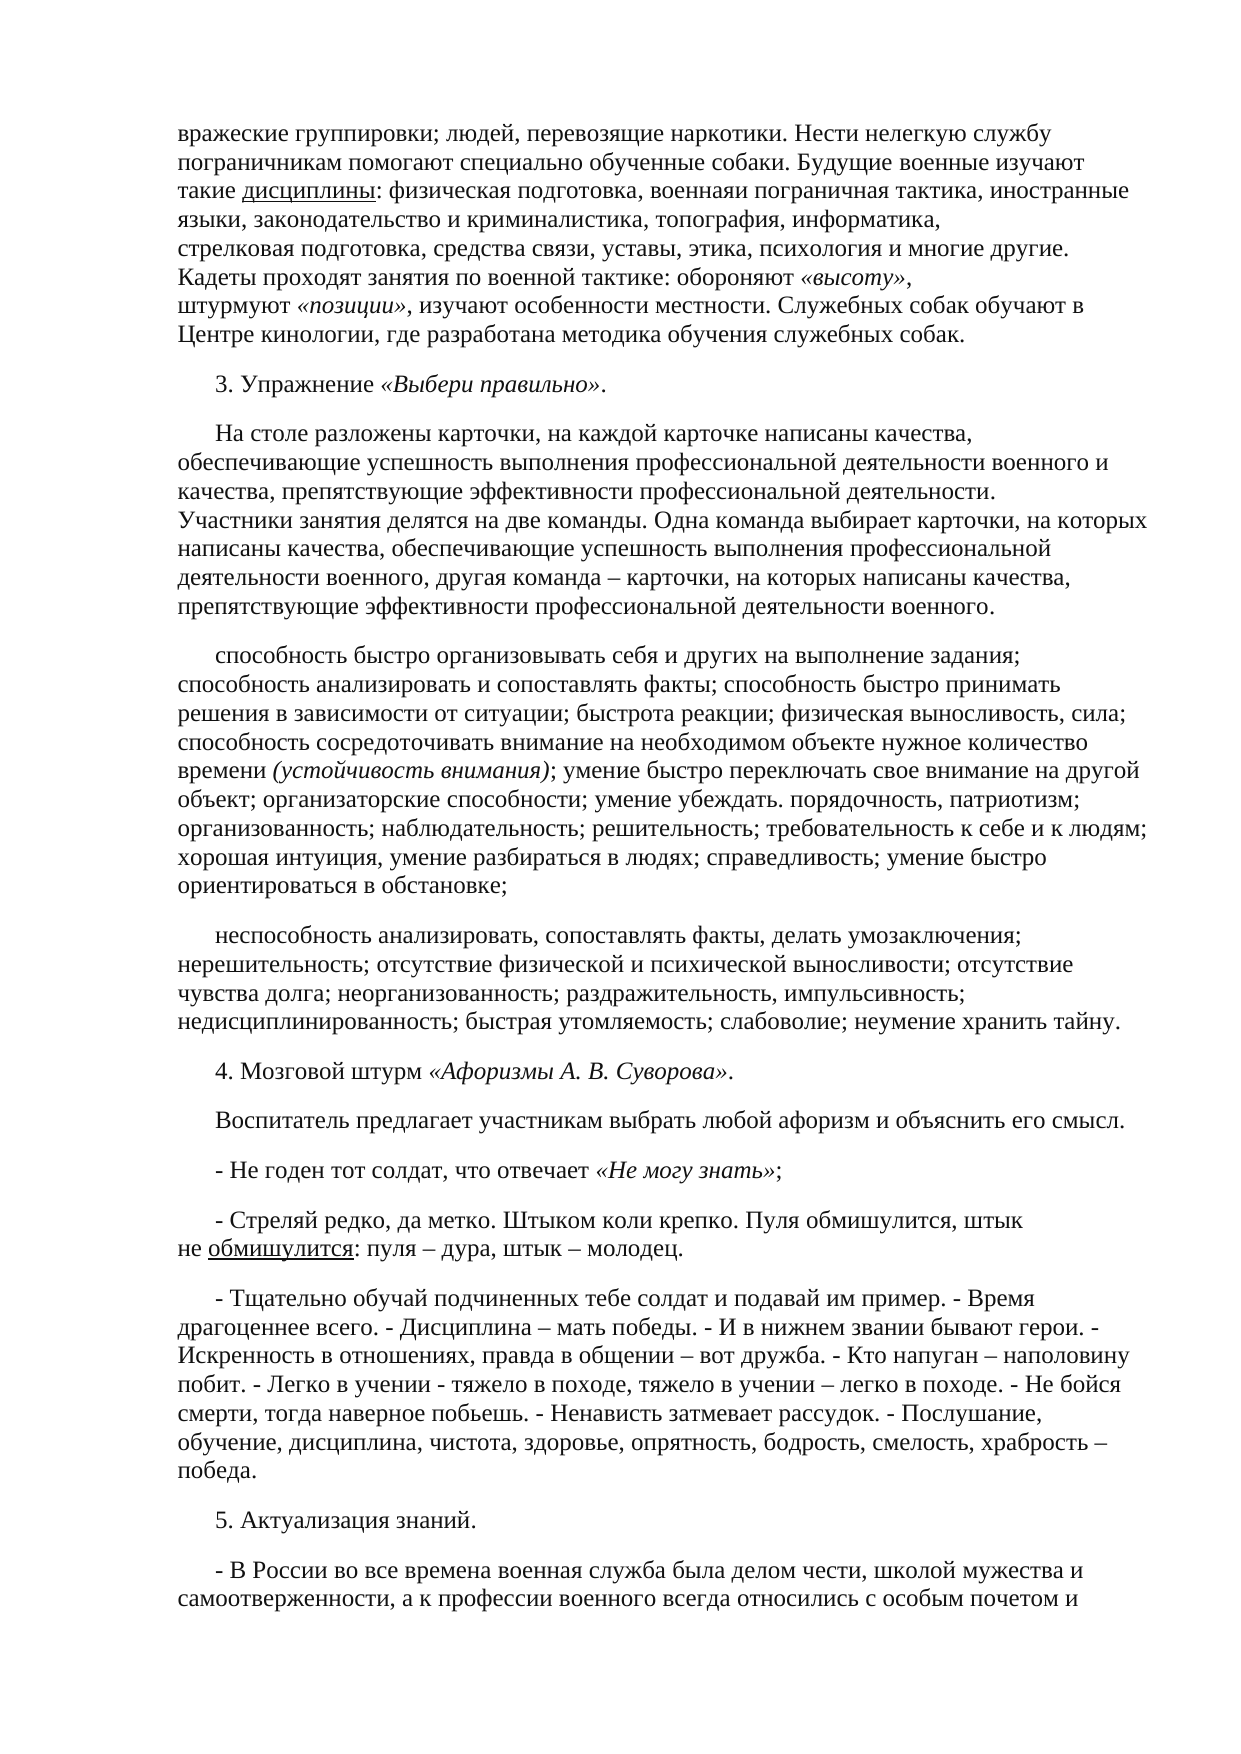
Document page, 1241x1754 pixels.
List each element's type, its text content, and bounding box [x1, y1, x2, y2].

text - Тщательно обучай подчиненных тебе солдат и подавай им пример. - Время драгоценнее всего. - Дисциплина – мать победы. - И в нижнем звании бывают герои. - Искренность в отношениях, правда в общении – вот дружба. - Кто напуган – наполовину побит. - Легко в учении - тяжело в походе, тяжело в учении – легко в походе. - Не бойся смерти, тогда наверное побьешь. - Ненависть затмевает рассудок. - Послушание, обучение, дисциплина, чистота, здоровье, опрятность, бодрость, смелость, храбрость – победа. [177, 1283, 1152, 1484]
text - Не годен тот солдат, что отвечает «Не могу знать»; [177, 1155, 1152, 1184]
text Воспитатель предлагает участникам выбрать любой афоризм и объяснить его смысл. [177, 1106, 1152, 1134]
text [177, 1555, 1152, 1612]
text способность быстро организовывать себя и других на выполнение задания; способность анализировать и сопоставлять факты; способность быстро принимать решения в зависимости от ситуации; быстрота реакции; физическая выносливость, сила; способность сосредоточивать внимание на необходимом объекте нужное количество времени (устойчивость внимания); умение быстро переключать свое внимание на другой объект; организаторские способности; умение убеждать. порядочность, патриотизм; организованность; наблюдательность; решительность; требовательность к себе и к людям; хорошая интуиция, умение разбираться в людях; справедливость; умение быстро ориентироваться в обстановке; [177, 641, 1152, 899]
text 3. Упражнение «Выбери правильно». [177, 369, 1152, 398]
text неспособность анализировать, сопоставлять факты, делать умозаключения; нерешительность; отсутствие физической и психической выносливости; отсутствие чувства долга; неорганизованность; раздражительность, импульсивность; недисциплинированность; быстрая утомляемость; слабоволие; неумение хранить тайну. [177, 920, 1152, 1035]
text На столе разложены карточки, на каждой карточке написаны качества, обеспечивающие успешность выполнения профессиональной деятельности военного и качества, препятствующие эффективности профессиональной деятельности. Участники занятия делятся на две команды. Одна команда выбирает карточки, на которых написаны качества, обеспечивающие успешность выполнения профессиональной деятельности военного, другая команда – карточки, на которых написаны качества, препятствующие эффективности профессиональной деятельности военного. [177, 418, 1152, 620]
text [177, 118, 1152, 348]
text 4. Мозговой штурм «Афоризмы А. В. Суворова». [177, 1056, 1152, 1085]
text - Стреляй редко, да метко. Штыком коли крепко. Пуля обмишулится, штык не обмишулится: пуля – дура, штык – молодец. [177, 1205, 1152, 1262]
text 5. Актуализация знаний. [177, 1505, 1152, 1534]
